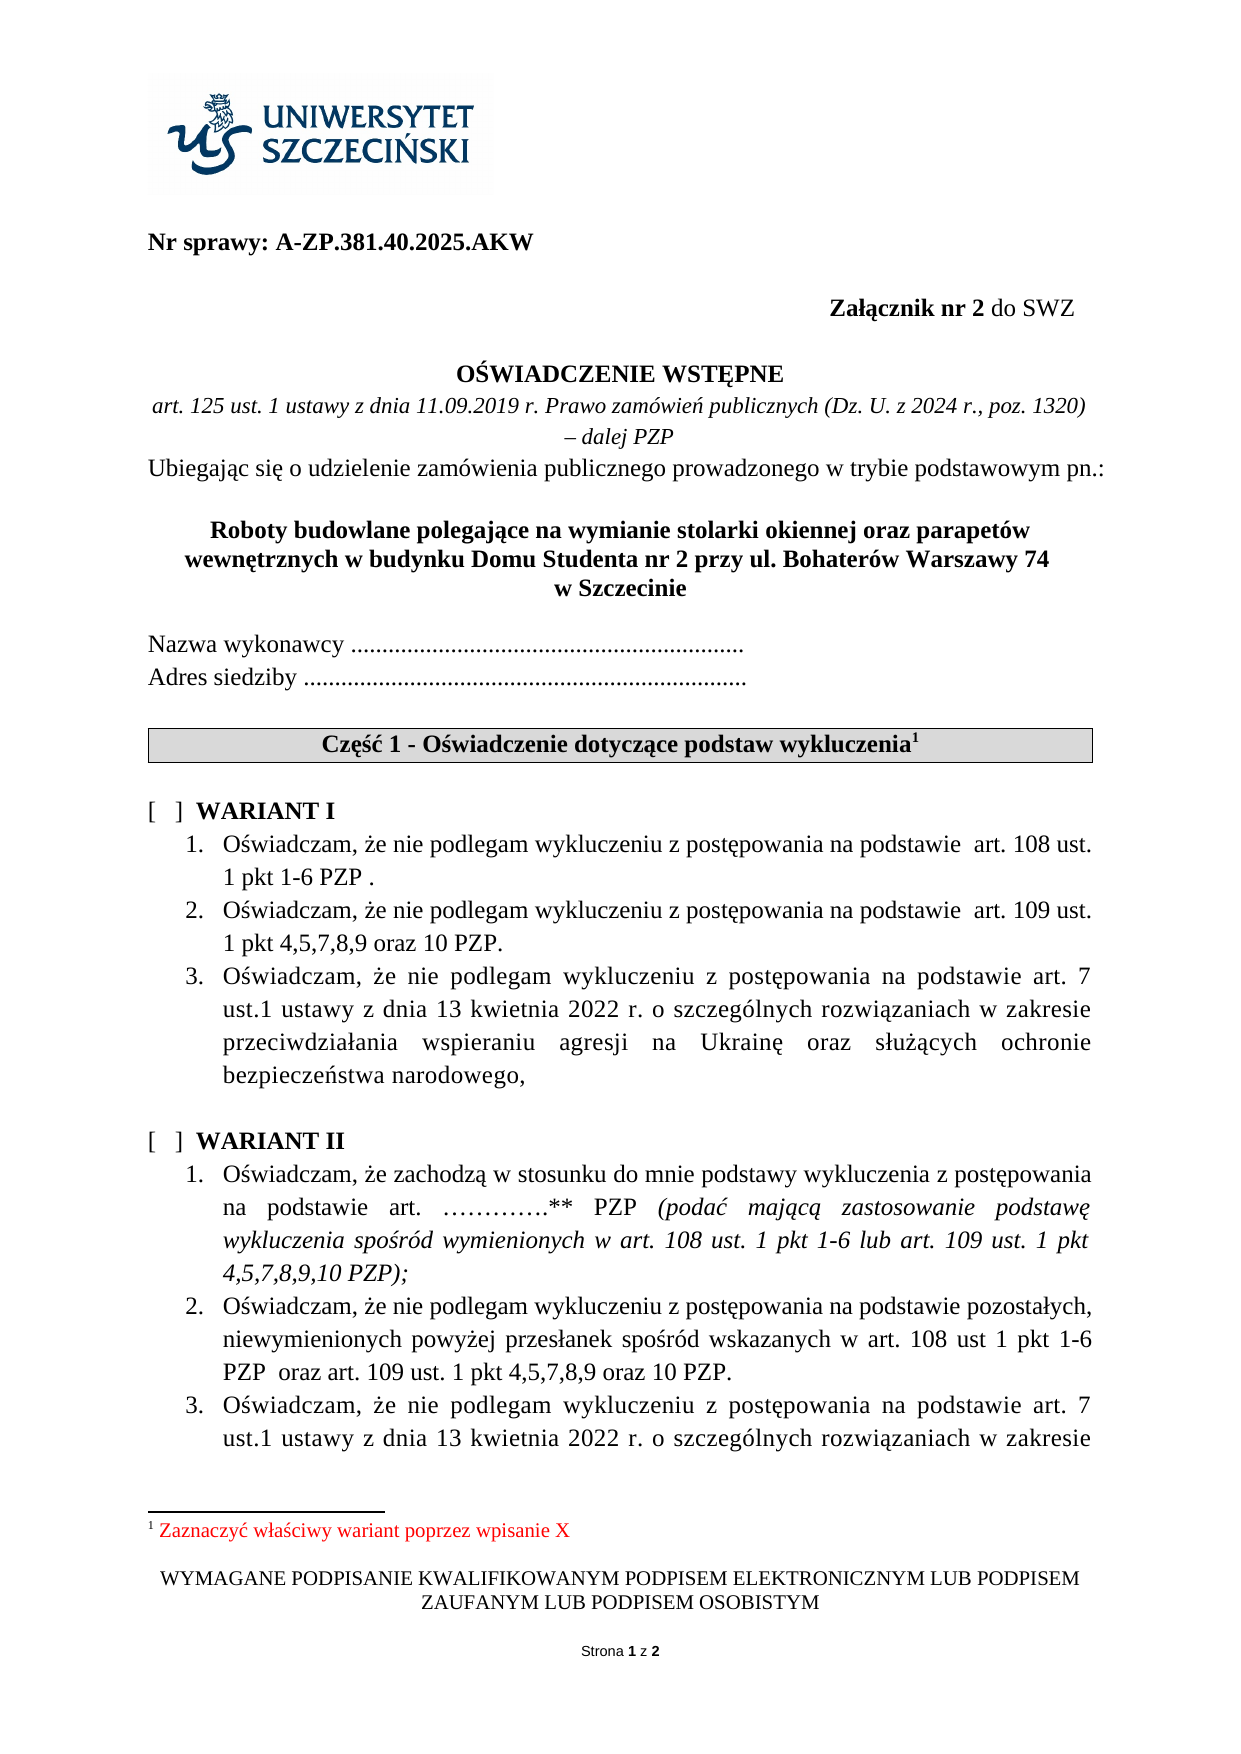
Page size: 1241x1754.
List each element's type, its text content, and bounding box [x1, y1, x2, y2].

text OŚWIADCZENIE WSTĘPNE [148, 359, 1093, 388]
text Ubiegając się o udzielenie zamówienia publicznego prowadzonego w trybie podstawowym pn.: [148, 453, 1137, 482]
text art. 125 ust. 1 ustawy z dnia 11.09.2019 r. Prawo zamówień publicznych (Dz. U. z 2024 r., poz. 1320) – dalej PZP [148, 392, 1093, 449]
text Roboty budowlane polegające na wymianie stolarki okiennej oraz parapetów wewnętrznych w budynku Domu Studenta nr 2 przy ul. Bohaterów Warszawy 74 w Szczecinie [148, 515, 1093, 601]
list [185, 1390, 1093, 1452]
table_header Część 1 - Oświadczenie dotyczące podstaw wykluczenia [149, 729, 1092, 762]
text [ ] WARIANT II [148, 1126, 1093, 1155]
list Oświadczam, że nie podlegam wykluczeniu z postępowania na podstawie art. 7 ust.1 ustawy z dnia 13 kwietnia 2022 r. o szczególnych rozwiązaniach w zakresie przeciwdziałania wspieraniu agresji na Ukrainę oraz służących ochronie bezpieczeństwa narodowego, [185, 961, 1093, 1089]
text Nazwa wykonawcy ............................................................... [148, 629, 1093, 658]
text [ ] WARIANT I [148, 796, 1093, 824]
list Oświadczam, że nie podlegam wykluczeniu z postępowania na podstawie art. 109 ust. 1 pkt 4,5,7,8,9 oraz 10 PZP. [185, 895, 1093, 957]
list Oświadczam, że nie podlegam wykluczeniu z postępowania na podstawie pozostałych, niewymienionych powyżej przesłanek spośród wskazanych w art. 108 ust 1 pkt 1-6 PZP oraz art. 109 ust. 1 pkt 4,5,7,8,9 oraz 10 PZP. [185, 1291, 1093, 1386]
list Oświadczam, że nie podlegam wykluczeniu z postępowania na podstawie art. 108 ust. 1 pkt 1-6 PZP . [185, 829, 1093, 891]
picture [147, 73, 494, 195]
list Oświadczam, że zachodzą w stosunku do mnie podstawy wykluczenia z postępowania na podstawie art. ………….** PZP (podać mającą zastosowanie podstawę wykluczenia spośród wymienionych w art. 108 ust. 1 pkt 1-6 lub art. 109 ust. 1 pkt 4,5,7,8,9,10 PZP); [185, 1159, 1093, 1287]
text Adres siedziby ....................................................................... [148, 662, 1093, 691]
text Nr sprawy: A-ZP.381.40.2025.AKW [148, 227, 1093, 256]
text Załącznik nr 2 do SWZ [738, 293, 1093, 322]
